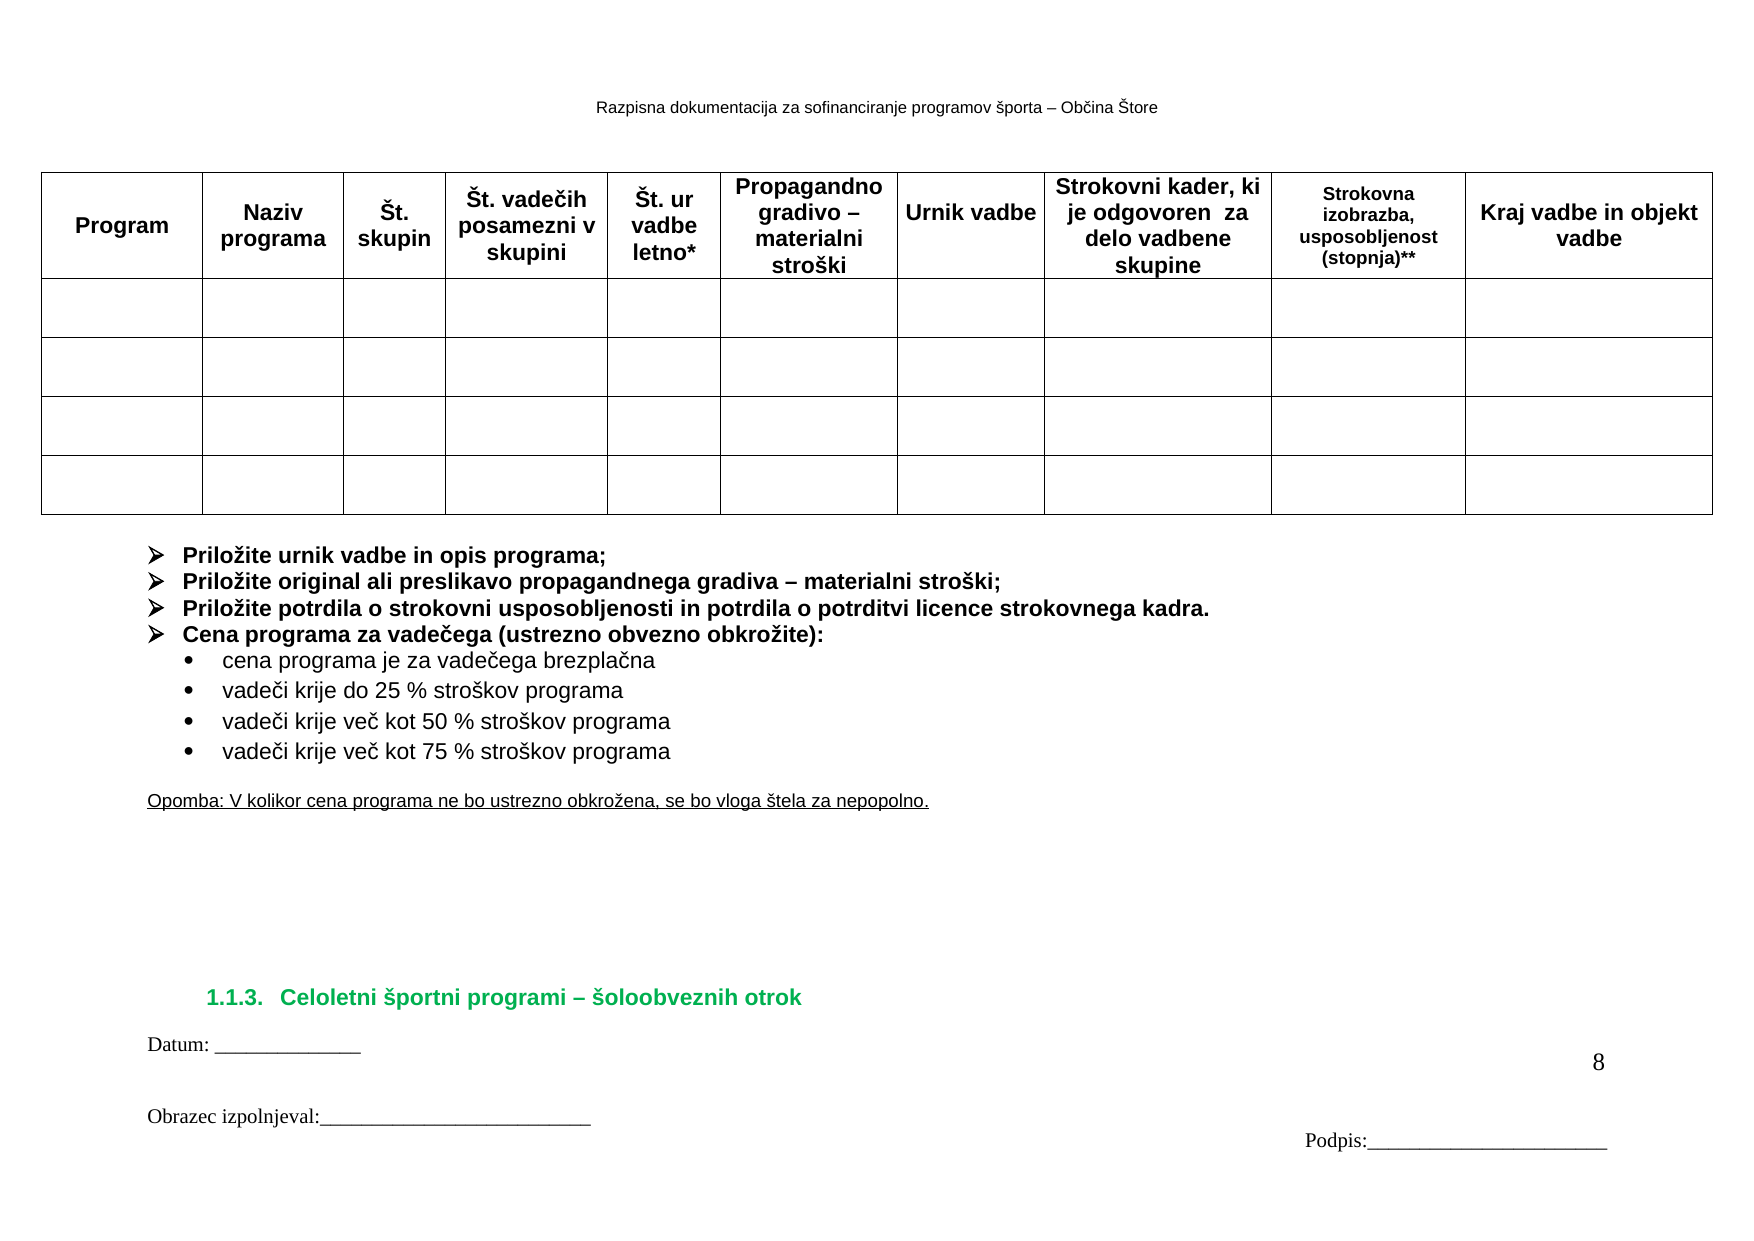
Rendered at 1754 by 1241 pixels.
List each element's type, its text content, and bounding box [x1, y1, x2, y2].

table_cell [1272, 397, 1465, 455]
table_cell [42, 397, 202, 455]
table_cell [608, 279, 720, 337]
list Priložite urnik vadbe in opis programa; [147, 542, 1607, 568]
table_header Št. skupin [344, 173, 445, 278]
table_header Strokovni kader, ki je odgovoren za delo vadbene skupine [1045, 173, 1271, 278]
table_header Št. ur vadbe letno* [608, 173, 720, 278]
table_cell [1272, 456, 1465, 514]
table_header Propagandno gradivo – materialni stroški [721, 173, 897, 278]
table_cell [344, 397, 445, 455]
table_cell [1466, 279, 1712, 337]
list Priložite potrdila o strokovni usposobljenosti in potrdila o potrditvi licence strokovnega kadra. [147, 594, 1607, 621]
table_cell [42, 456, 202, 514]
list vadeči krije več kot 50 % stroškov programa [184, 708, 1607, 734]
table_header Program [42, 173, 202, 278]
table_cell [608, 338, 720, 396]
table_cell [1272, 279, 1465, 337]
table_cell [721, 456, 897, 514]
table_cell [1466, 397, 1712, 455]
list vadeči krije do 25 % stroškov programa [184, 677, 1607, 704]
list cena programa je za vadečega brezplačna [184, 647, 1607, 673]
table_cell [446, 279, 607, 337]
list vadeči krije več kot 75 % stroškov programa [184, 738, 1607, 764]
table_cell [203, 456, 343, 514]
table_cell [1466, 456, 1712, 514]
list Priložite original ali preslikavo propagandnega gradiva – materialni stroški; [147, 568, 1607, 594]
table_cell [344, 279, 445, 337]
table_cell [608, 456, 720, 514]
table_cell [898, 279, 1044, 337]
table_cell [898, 456, 1044, 514]
table_cell [42, 338, 202, 396]
table_header Kraj vadbe in objekt vadbe [1466, 173, 1712, 278]
table_cell [898, 338, 1044, 396]
list Celoletni športni programi – šoloobveznih otrok [206, 984, 1607, 1010]
table_cell [446, 338, 607, 396]
table_cell [1466, 338, 1712, 396]
table_cell [42, 279, 202, 337]
table_header Urnik vadbe [898, 173, 1044, 278]
table_header Naziv programa [203, 173, 343, 278]
table_cell [1045, 279, 1271, 337]
list Cena programa za vadečega (ustrezno obvezno obkrožite): [147, 621, 1607, 647]
table_cell [608, 397, 720, 455]
table_cell [1272, 338, 1465, 396]
table_cell [898, 397, 1044, 455]
table_cell [1045, 397, 1271, 455]
table_cell [203, 279, 343, 337]
table_header Št. vadečih posamezni v skupini [446, 173, 607, 278]
table_cell [721, 338, 897, 396]
text Opomba: V kolikor cena programa ne bo ustrezno obkrožena, se bo vloga štela za nepopolno. [147, 789, 1607, 811]
table_cell [721, 397, 897, 455]
table_cell [1045, 338, 1271, 396]
table_cell [446, 456, 607, 514]
table_cell [203, 338, 343, 396]
table_cell [1045, 456, 1271, 514]
table_header Strokovna izobrazba, usposobljenost (stopnja)** [1272, 173, 1465, 278]
table_cell [203, 397, 343, 455]
table_cell [446, 397, 607, 455]
table_cell [344, 456, 445, 514]
table_cell [344, 338, 445, 396]
table_cell [721, 279, 897, 337]
